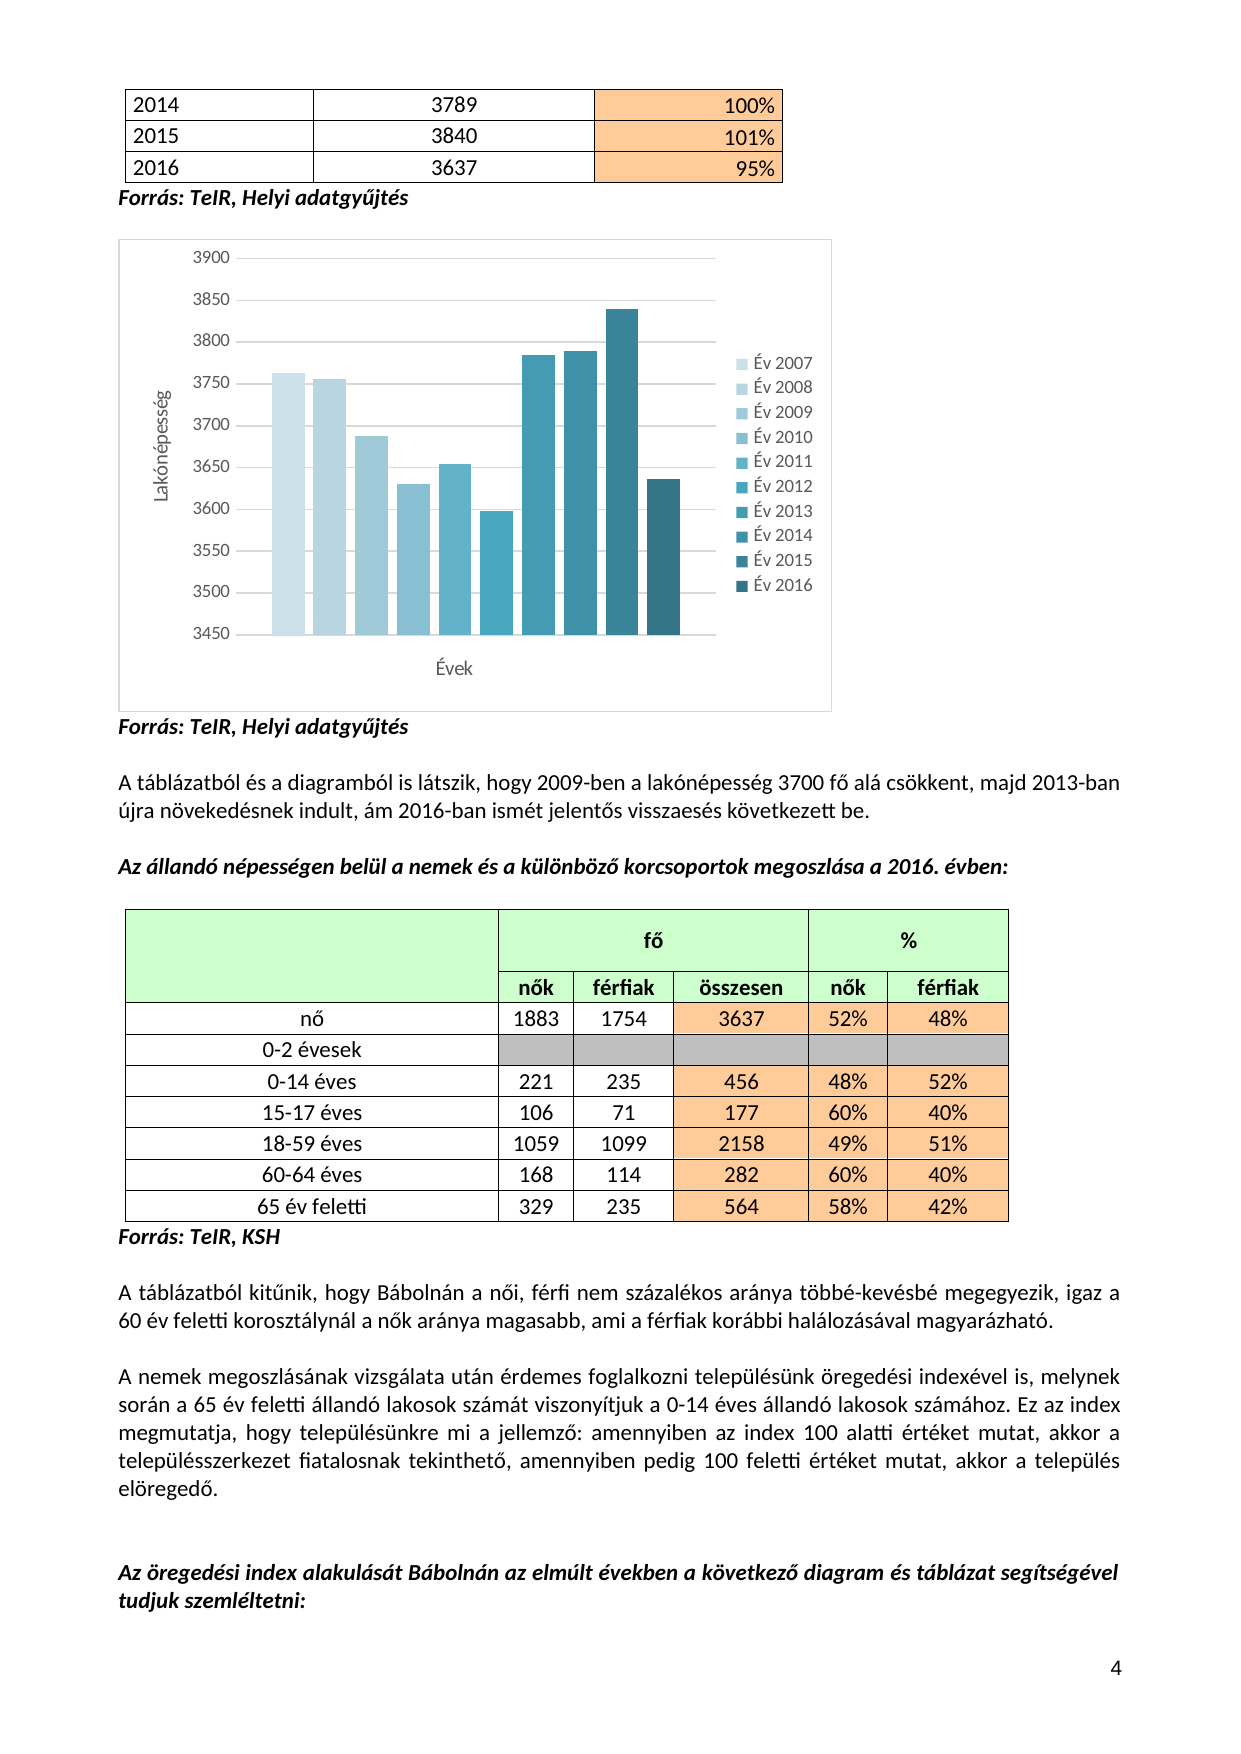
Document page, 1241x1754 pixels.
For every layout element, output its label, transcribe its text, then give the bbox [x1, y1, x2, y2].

table_cell 95% [595, 152, 782, 182]
table_cell 40% [888, 1160, 1008, 1190]
table_cell 60% [809, 1160, 887, 1190]
table_cell 40% [888, 1097, 1008, 1127]
table_cell 1099 [574, 1128, 673, 1158]
table_cell 3637 [314, 152, 594, 182]
table_cell 1059 [499, 1128, 573, 1158]
table_cell [499, 1035, 573, 1065]
table_header [126, 910, 498, 1002]
table_cell 60% [809, 1097, 887, 1127]
table_cell [574, 1035, 673, 1065]
text A táblázatból kitűnik, hogy Bábolnán a női, férfi nem százalékos aránya többé-kevésbé megegyezik, igaz a 60 év feletti korosztálynál a nők aránya magasabb, ami a férfiak korábbi halálozásával magyarázható. [118, 1278, 1122, 1334]
table_cell 221 [499, 1066, 573, 1096]
text Az öregedési index alakulását Bábolnán az elmúlt években a következő diagram és táblázat segítségével tudjuk szemléltetni: [118, 1558, 1122, 1614]
table_cell 1883 [499, 1003, 573, 1033]
text A nemek megoszlásának vizsgálata után érdemes foglalkozni településünk öregedési indexével is, melynek során a 65 év feletti állandó lakosok számát viszonyítjuk a 0-14 éves állandó lakosok számához. Ez az index megmutatja, hogy településünkre mi a jellemző: amennyiben az index 100 alatti értéket mutat, akkor a településszerkezet fiatalosnak tekinthető, amennyiben pedig 100 feletti értéket mutat, akkor a település elöregedő. [118, 1362, 1122, 1502]
table_cell 0-14 éves [126, 1066, 498, 1096]
text Az állandó népességen belül a nemek és a különböző korcsoportok megoszlása a 2016. évben: [118, 852, 1122, 880]
text Forrás: TeIR, Helyi adatgyűjtés [118, 712, 1122, 740]
table_header % [809, 910, 1008, 971]
table_cell 456 [674, 1066, 808, 1096]
table_cell 3637 [674, 1003, 808, 1033]
table_cell összesen [674, 972, 808, 1002]
table_cell 51% [888, 1128, 1008, 1158]
table_cell 2015 [126, 121, 313, 151]
table_cell 65 év feletti [126, 1191, 498, 1221]
table_cell 329 [499, 1191, 573, 1221]
table_cell 42% [888, 1191, 1008, 1221]
table_cell 3840 [314, 121, 594, 151]
table_cell 100% [595, 90, 782, 120]
text Forrás: TeIR, Helyi adatgyűjtés [118, 183, 1122, 211]
table_cell 3789 [314, 90, 594, 120]
table_cell 1754 [574, 1003, 673, 1033]
table_cell férfiak [574, 972, 673, 1002]
table_cell 168 [499, 1160, 573, 1190]
table_cell [888, 1035, 1008, 1065]
table_cell 0-2 évesek [126, 1035, 498, 1065]
table_cell [809, 1035, 887, 1065]
table_cell 49% [809, 1128, 887, 1158]
text Forrás: TeIR, KSH [118, 1222, 1122, 1250]
table_cell 48% [809, 1066, 887, 1096]
table_cell 2016 [126, 152, 313, 182]
table_cell [674, 1035, 808, 1065]
table_cell 52% [809, 1003, 887, 1033]
table_cell 18-59 éves [126, 1128, 498, 1158]
table_cell 106 [499, 1097, 573, 1127]
table_cell 114 [574, 1160, 673, 1190]
table_cell nők [809, 972, 887, 1002]
table_cell férfiak [888, 972, 1008, 1002]
table_cell 2158 [674, 1128, 808, 1158]
table_cell 71 [574, 1097, 673, 1127]
table_cell 282 [674, 1160, 808, 1190]
table_cell nő [126, 1003, 498, 1033]
text A táblázatból és a diagramból is látszik, hogy 2009-ben a lakónépesség 3700 fő alá csökkent, majd 2013-ban újra növekedésnek indult, ám 2016-ban ismét jelentős visszaesés következett be. [118, 768, 1122, 824]
table_cell 101% [595, 121, 782, 151]
table_cell 564 [674, 1191, 808, 1221]
table_cell 58% [809, 1191, 887, 1221]
table_cell 60-64 éves [126, 1160, 498, 1190]
table_cell 235 [574, 1191, 673, 1221]
table_cell 48% [888, 1003, 1008, 1033]
table_cell 52% [888, 1066, 1008, 1096]
table_cell 177 [674, 1097, 808, 1127]
table_header fő [499, 910, 808, 971]
table_cell 235 [574, 1066, 673, 1096]
table_cell 15-17 éves [126, 1097, 498, 1127]
table_cell nők [499, 972, 573, 1002]
table_cell 2014 [126, 90, 313, 120]
